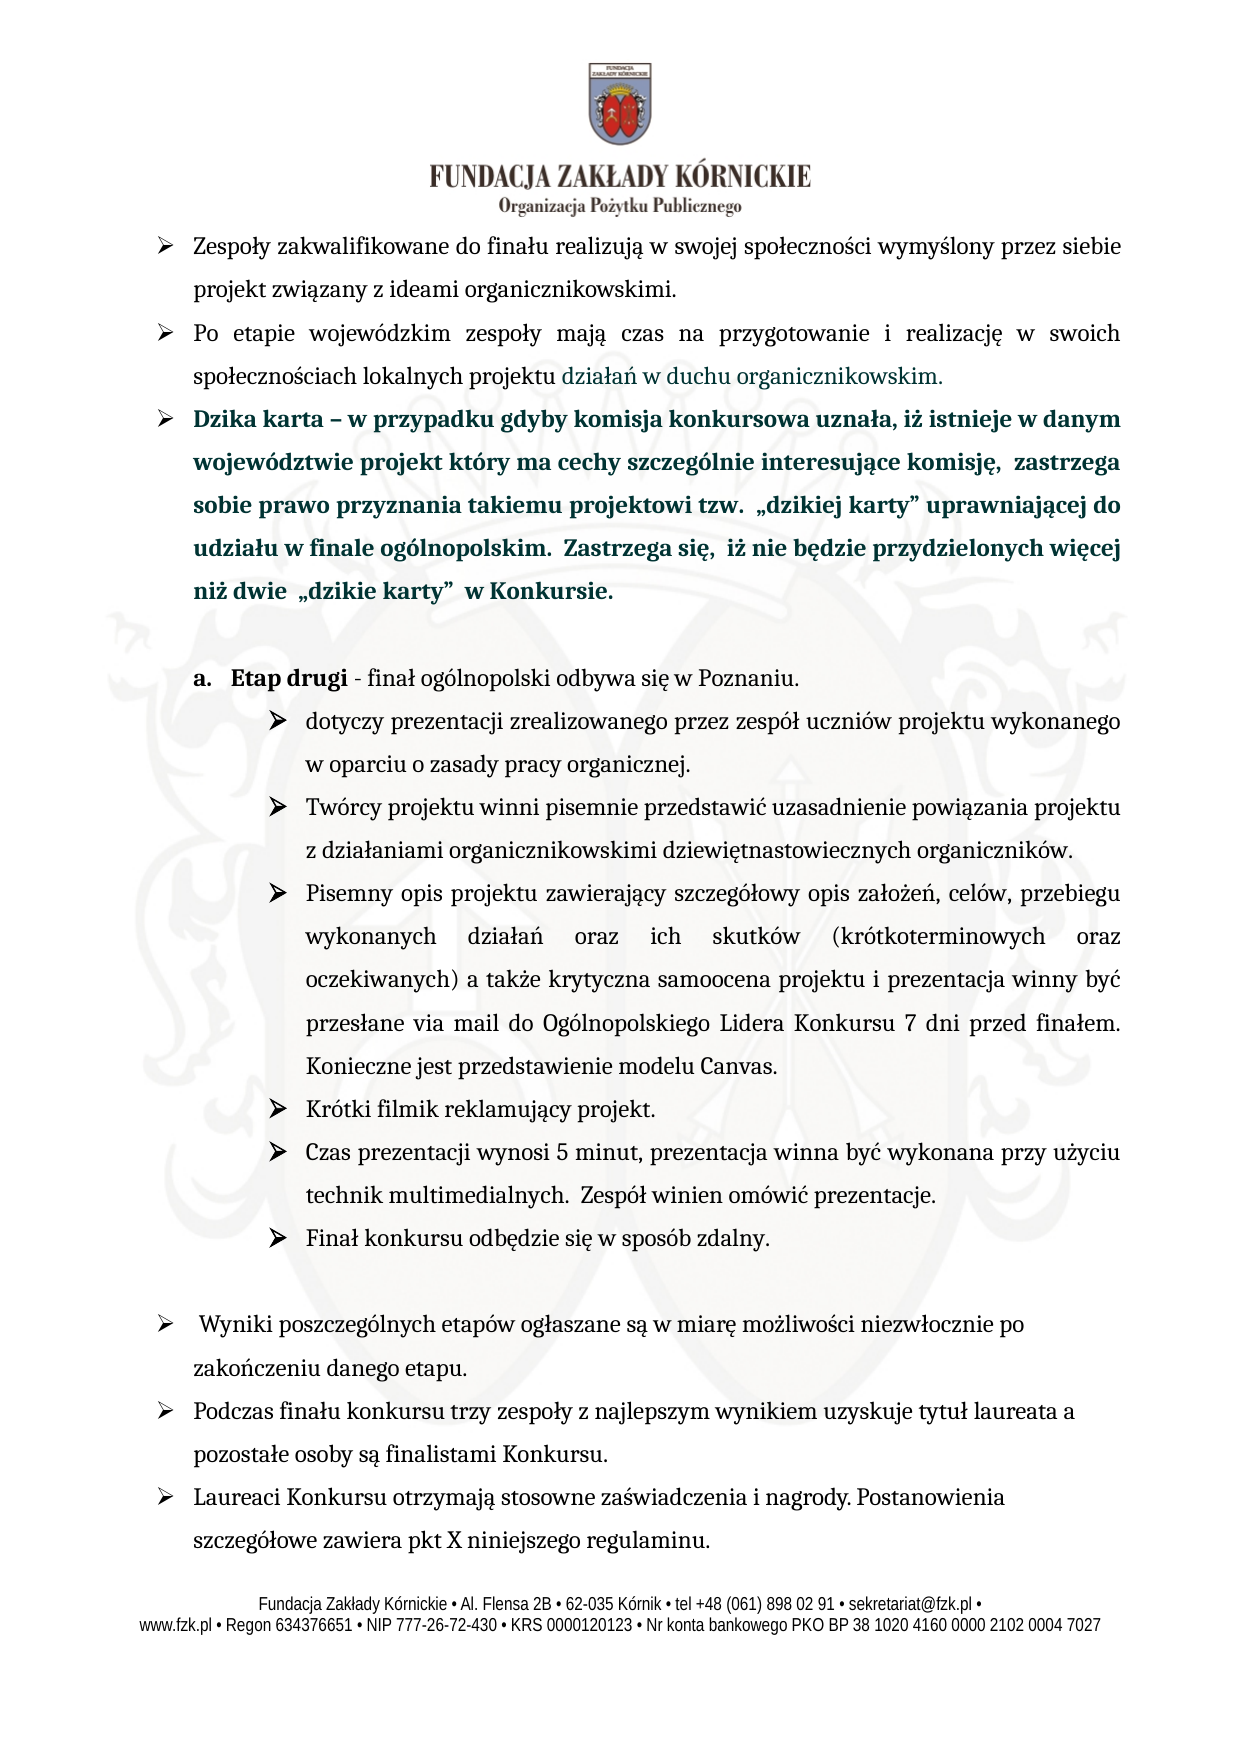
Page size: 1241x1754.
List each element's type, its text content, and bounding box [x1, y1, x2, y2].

list Dzika karta – w przypadku gdyby komisja konkursowa uznała, iż istnieje w danym województwie projekt który ma cechy szczególnie interesujące komisję, zastrzega sobie prawo przyznania takiemu projektowi tzw. „dzikiej karty” uprawniającej do udziału w finale ogólnopolskim. Zastrzega się, iż nie będzie przydzielonych więcej niż dwie „dzikie karty” w Konkursie. [156, 405, 1122, 606]
picture [37, 268, 1203, 1515]
picture [429, 59, 811, 206]
list Podczas finału konkursu trzy zespoły z najlepszym wynikiem uzyskuje tytuł laureata a pozostałe osoby są finalistami Konkursu. [156, 1397, 1122, 1468]
list Po etapie wojewódzkim zespoły mają czas na przygotowanie i realizację w swoich społecznościach lokalnych projektu działań w duchu organicznikowskim. [156, 318, 1122, 390]
list Laureaci Konkursu otrzymają stosowne zaświadczenia i nagrody. Postanowienia szczegółowe zawiera pkt X niniejszego regulaminu. [156, 1483, 1122, 1555]
list Zespoły zakwalifikowane do finału realizują w swojej społeczności wymyślony przez siebie projekt związany z ideami organicznikowskimi. [156, 206, 1122, 304]
list Krótki filmik reklamujący projekt. [268, 1095, 1122, 1123]
list Pisemny opis projektu zawierający szczegółowy opis założeń, celów, przebiegu wykonanych działań oraz ich skutków (krótkoterminowych oraz oczekiwanych) a także krytyczna samoocena projektu i prezentacja winny być przesłane via mail do Ogólnopolskiego Lidera Konkursu 7 dni przed finałem. Konieczne jest przedstawienie modelu Canvas. [268, 879, 1122, 1080]
list Etap drugi - finał ogólnopolski odbywa się w Poznaniu. [193, 663, 1122, 692]
list Czas prezentacji wynosi 5 minut, prezentacja winna być wykonana przy użyciu technik multimedialnych. Zespół winien omówić prezentacje. [268, 1138, 1122, 1210]
list Wyniki poszczególnych etapów ogłaszane są w miarę możliwości niezwłocznie po zakończeniu danego etapu. [156, 1310, 1122, 1382]
list Finał konkursu odbędzie się w sposób zdalny. [268, 1224, 1122, 1253]
list dotyczy prezentacji zrealizowanego przez zespół uczniów projektu wykonanego w oparciu o zasady pracy organicznej. [268, 707, 1122, 778]
list Twórcy projektu winni pisemnie przedstawić uzasadnienie powiązania projektu z działaniami organicznikowskimi dziewiętnastowiecznych organiczników. [268, 793, 1122, 865]
